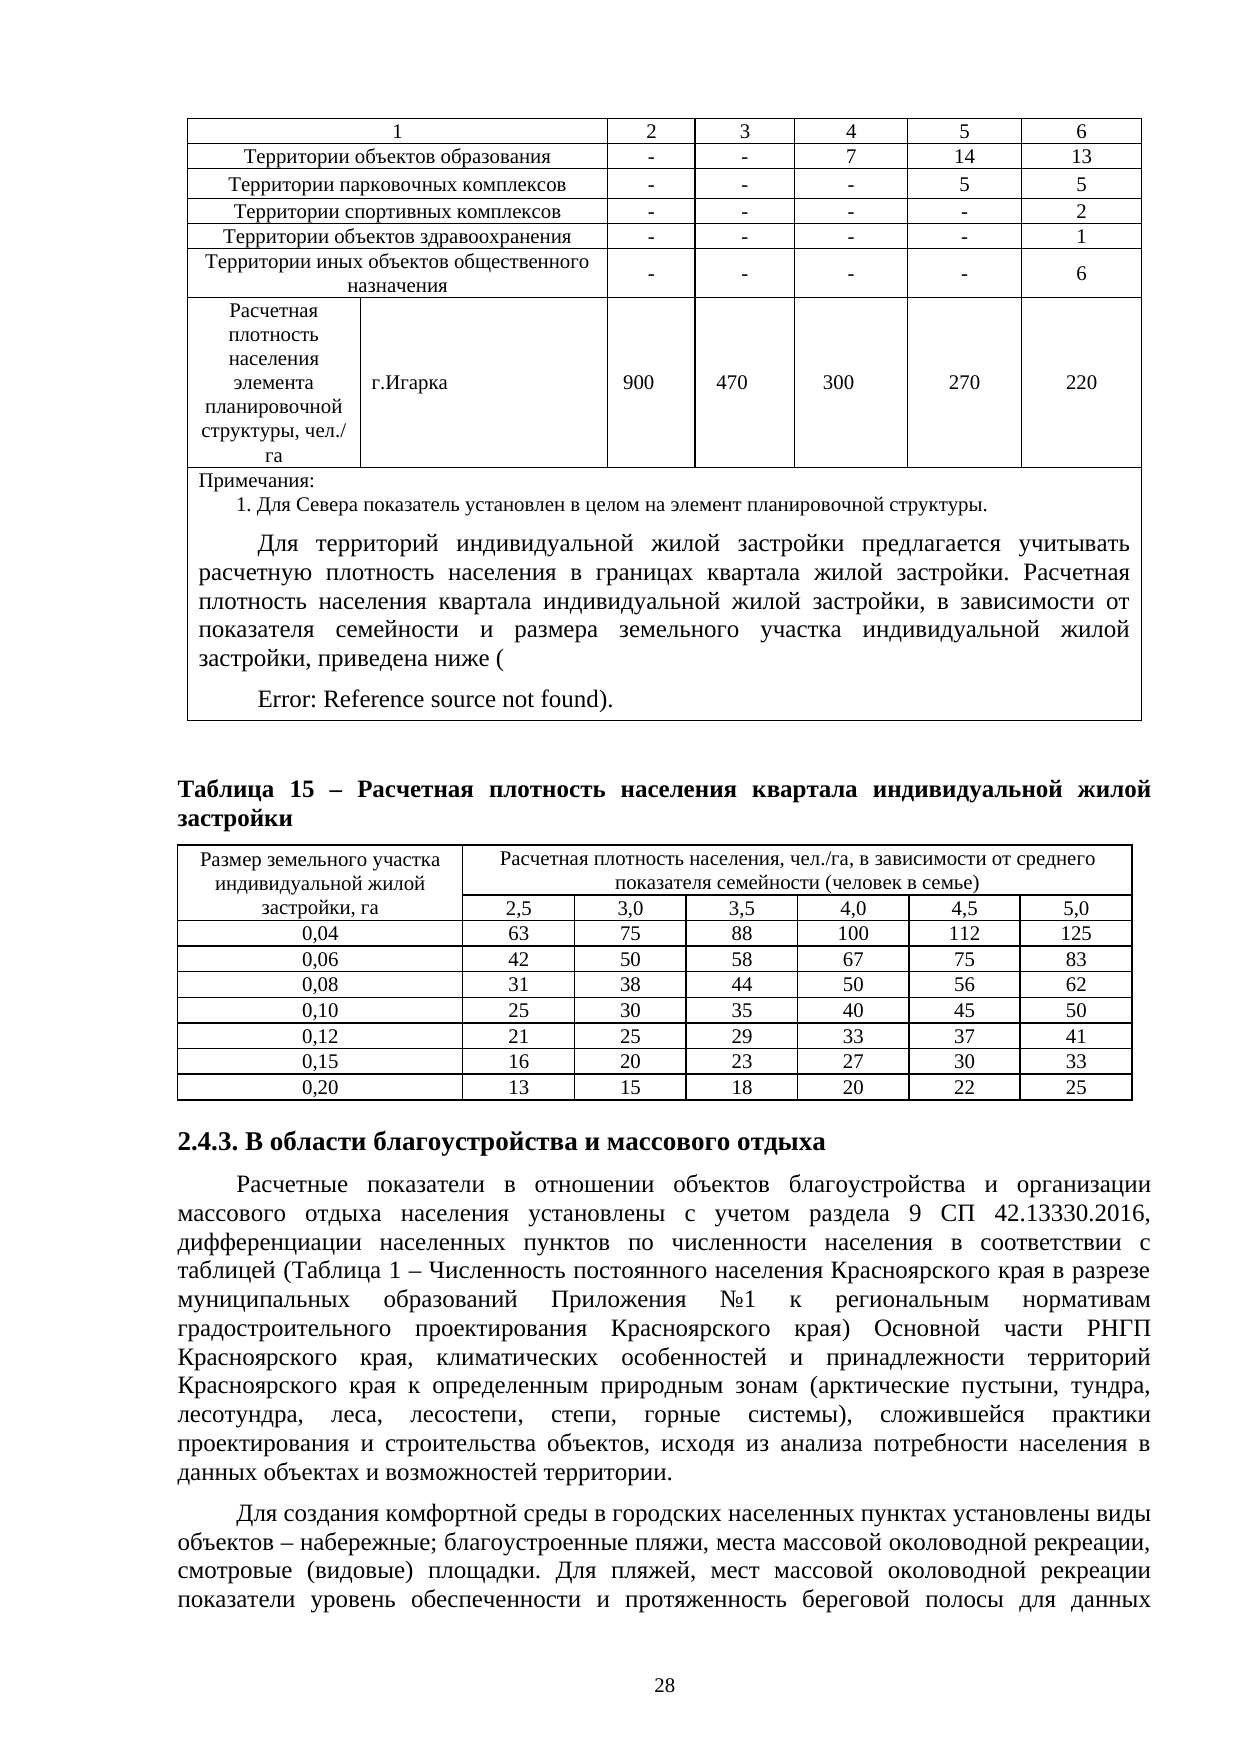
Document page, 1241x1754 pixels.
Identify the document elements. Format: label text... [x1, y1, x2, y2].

table_header 4 [795, 119, 907, 143]
table_cell - [608, 144, 694, 168]
table_cell 44 [687, 972, 797, 996]
table_header 2 [608, 119, 694, 143]
table_cell 38 [575, 972, 685, 996]
table_cell 75 [910, 947, 1019, 971]
table_cell - [795, 199, 907, 223]
table_cell 18 [687, 1075, 797, 1099]
table_cell 62 [1021, 972, 1131, 996]
table_cell 14 [908, 144, 1021, 168]
table_cell - [908, 199, 1021, 223]
table_cell 31 [463, 972, 574, 996]
table_cell - [795, 169, 907, 198]
table_cell - [795, 249, 907, 297]
text Расчетные показатели в отношении объектов благоустройства и организации массового отдыха населения установлены с учетом раздела 9 СП 42.13330.2016, дифференциации населенных пунктов по численности населения в соответствии с таблицей (Таблица 1 – Численность постоянного населения Красноярского края в разрезе муниципальных образований Приложения №1 к региональным нормативам градостроительного проектирования Красноярского края) Основной части РНГП Красноярского края, климатических особенностей и принадлежности территорий Красноярского края к определенным природным зонам (арктические пустыни, тундра, лесотундра, леса, лесостепи, степи, горные системы), сложившейся практики проектирования и строительства объектов, исходя из анализа потребности населения в данных объектах и возможностей территории. [177, 1169, 1152, 1485]
table_cell - [608, 249, 694, 297]
table_cell 25 [463, 998, 574, 1022]
table_cell 0,10 [178, 998, 462, 1022]
table_cell 3,5 [687, 896, 797, 919]
table_cell 4,0 [798, 896, 908, 919]
table_cell 5,0 [1021, 896, 1131, 919]
table_cell - [608, 224, 694, 248]
table_cell 0,06 [178, 947, 462, 971]
table_cell Территории парковочных комплексов [188, 169, 607, 198]
table_cell 42 [463, 947, 574, 971]
table_cell - [608, 169, 694, 198]
table_cell 23 [687, 1049, 797, 1073]
table_cell Примечания: Для Севера показатель установлен в целом на элемент планировочной структуры. Для территорий индивидуальной жилой застройки предлагается учитывать расчетную плотность населения в границах квартала жилой застройки. Расчетная плотность населения квартала индивидуальной жилой застройки, в зависимости от показателя семейности и размера земельного участка индивидуальной жилой застройки, приведена ниже ( Таблица 15). [188, 468, 1141, 719]
table_cell 20 [575, 1049, 685, 1073]
table_header 3 [696, 119, 794, 143]
table_cell 33 [1021, 1049, 1131, 1073]
table_cell 5 [908, 169, 1021, 198]
table_cell 2 [1022, 199, 1141, 223]
table_cell 3,0 [575, 896, 685, 919]
table_cell 1 [1022, 224, 1141, 248]
table_cell 20 [798, 1075, 908, 1099]
table_cell 37 [910, 1024, 1019, 1048]
table_cell 29 [687, 1024, 797, 1048]
table_cell - [608, 199, 694, 223]
table_cell 470 [696, 298, 794, 467]
table_cell 63 [463, 921, 574, 945]
table_cell 270 [908, 298, 1021, 467]
table_cell - [908, 224, 1021, 248]
table_cell 40 [798, 998, 908, 1022]
table_cell 67 [798, 947, 908, 971]
table_cell 13 [463, 1075, 574, 1099]
table_cell 0,12 [178, 1024, 462, 1048]
table_cell - [696, 199, 794, 223]
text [177, 1498, 1152, 1613]
table_cell 25 [575, 1024, 685, 1048]
table_cell 50 [1021, 998, 1131, 1022]
table_cell 41 [1021, 1024, 1131, 1048]
table_cell 300 [795, 298, 907, 467]
table_cell 0,20 [178, 1075, 462, 1099]
table_cell 15 [575, 1075, 685, 1099]
table_cell 58 [687, 947, 797, 971]
table_cell 125 [1021, 921, 1131, 945]
table_cell 900 [608, 298, 694, 467]
table_cell - [696, 249, 794, 297]
table_cell 5 [1022, 169, 1141, 198]
table_cell 33 [798, 1024, 908, 1048]
table_cell 13 [1022, 144, 1141, 168]
table_cell 22 [910, 1075, 1019, 1099]
table_cell Территории иных объектов общественного назначения [188, 249, 607, 297]
table_cell Расчетная плотность населения элемента планировочной структуры, чел./ га [188, 298, 360, 467]
table_cell 0,04 [178, 921, 462, 945]
table_cell 45 [910, 998, 1019, 1022]
table_header 5 [908, 119, 1021, 143]
table_cell 0,08 [178, 972, 462, 996]
table_cell 56 [910, 972, 1019, 996]
table_cell 16 [463, 1049, 574, 1073]
table_cell 0,15 [178, 1049, 462, 1073]
table_cell Территории объектов здравоохранения [188, 224, 607, 248]
table_cell 100 [798, 921, 908, 945]
table_cell 83 [1021, 947, 1131, 971]
table_cell 4,5 [910, 896, 1019, 919]
text Таблица 15 – Расчетная плотность населения квартала индивидуальной жилой застройки [177, 774, 1152, 832]
table_cell 220 [1022, 298, 1141, 467]
text 2.4.3. В области благоустройства и массового отдыха [177, 1126, 1152, 1157]
table_cell 30 [575, 998, 685, 1022]
table_cell 25 [1021, 1075, 1131, 1099]
table_cell - [908, 249, 1021, 297]
table_cell 30 [910, 1049, 1019, 1073]
table_header 6 [1022, 119, 1141, 143]
table_cell 75 [575, 921, 685, 945]
table_cell 6 [1022, 249, 1141, 297]
table_cell 21 [463, 1024, 574, 1048]
table_cell - [696, 224, 794, 248]
table_cell 7 [795, 144, 907, 168]
table_header Размер земельного участка индивидуальной жилой застройки, га [178, 846, 462, 919]
table_cell 2,5 [463, 896, 574, 919]
table_cell 112 [910, 921, 1019, 945]
table_cell 50 [798, 972, 908, 996]
table_cell Территории спортивных комплексов [188, 199, 607, 223]
table_cell г.Игарка [361, 298, 607, 467]
table_cell - [696, 169, 794, 198]
table_header 1 [188, 119, 607, 143]
table_cell Территории объектов образования [188, 144, 607, 168]
table_header Расчетная плотность населения, чел./га, в зависимости от среднего показателя семейности (человек в семье) [463, 846, 1131, 894]
table_cell - [696, 144, 794, 168]
table_cell 27 [798, 1049, 908, 1073]
table_cell - [795, 224, 907, 248]
table_cell 50 [575, 947, 685, 971]
table_cell 35 [687, 998, 797, 1022]
table_cell 88 [687, 921, 797, 945]
